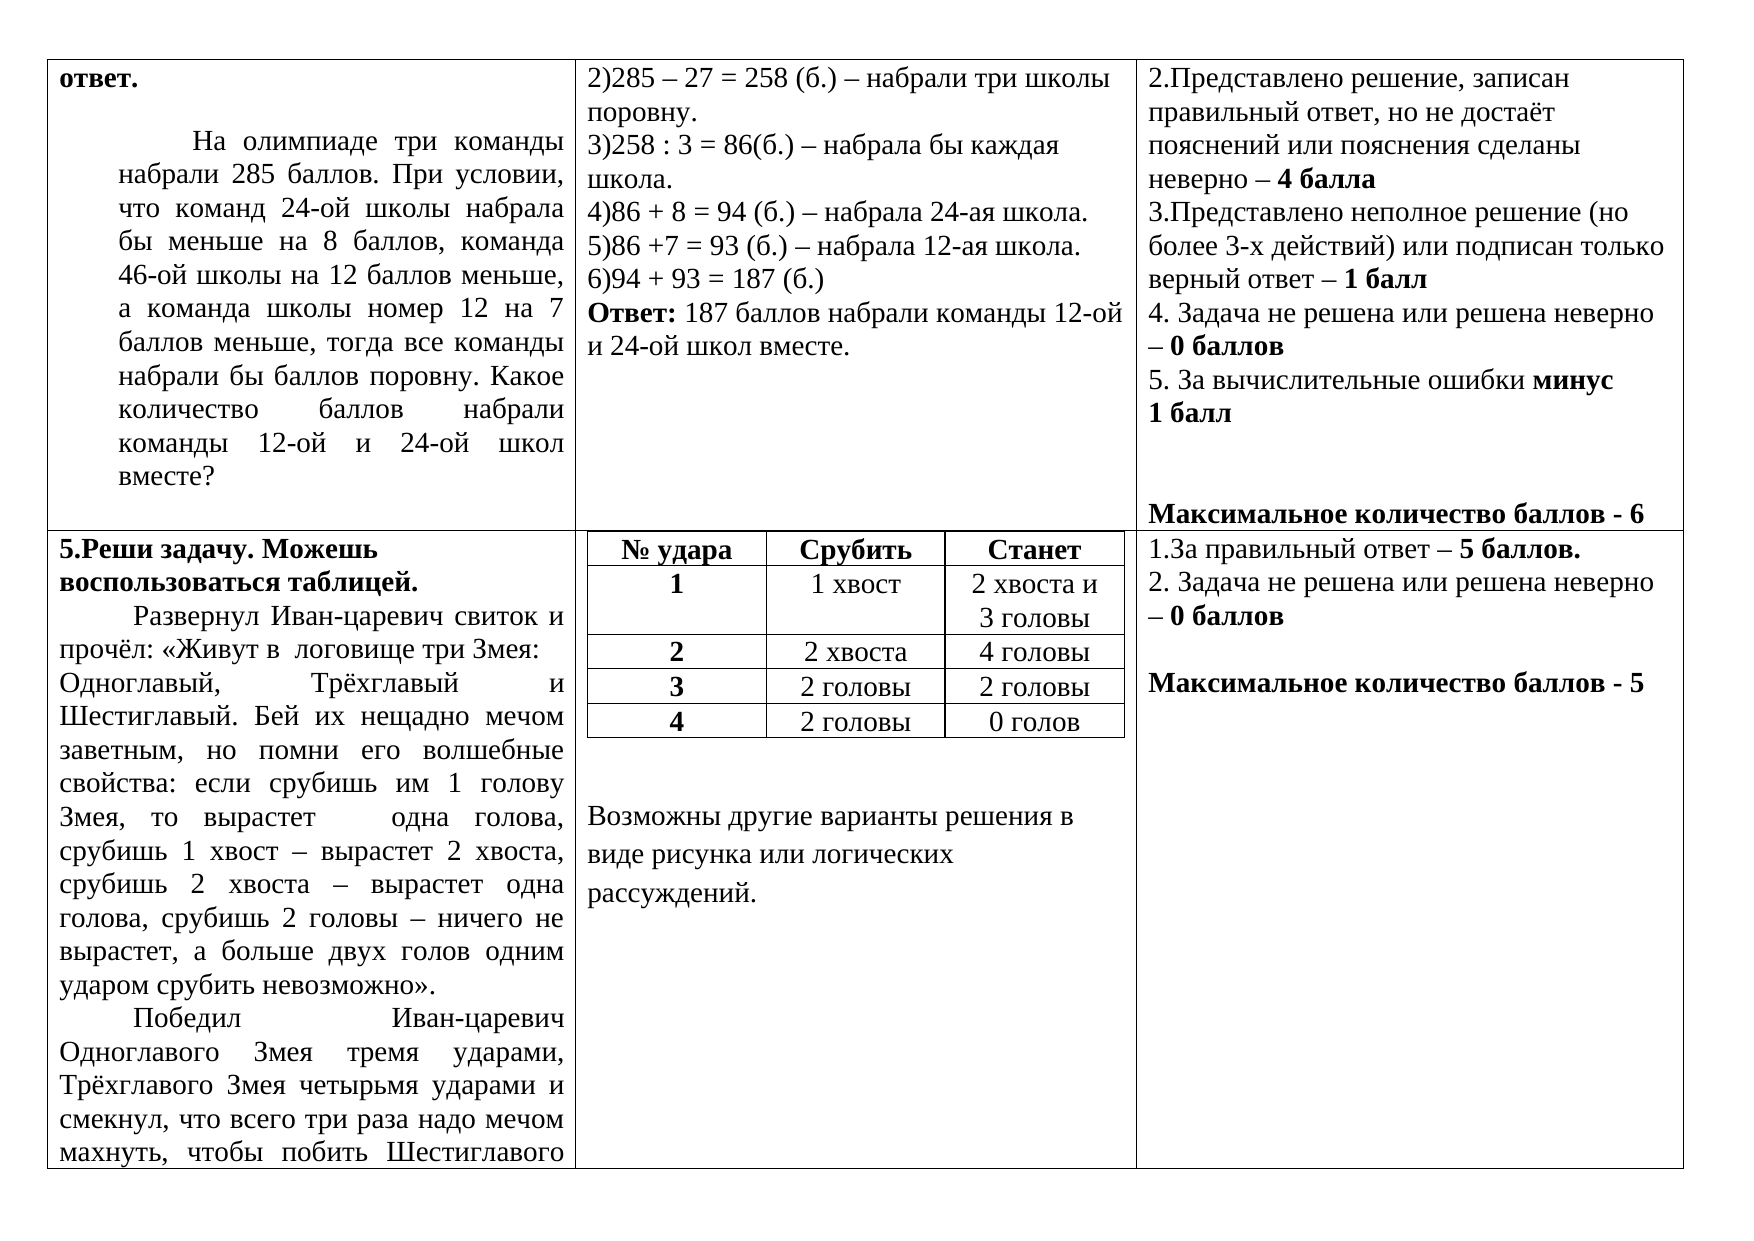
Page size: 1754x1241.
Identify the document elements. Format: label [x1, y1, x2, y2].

table_cell [576, 531, 1136, 1168]
table_cell [48, 531, 575, 1168]
table_cell [48, 60, 575, 530]
table_cell [576, 60, 1136, 530]
table_cell [1137, 60, 1683, 530]
table_cell [1137, 531, 1683, 1168]
